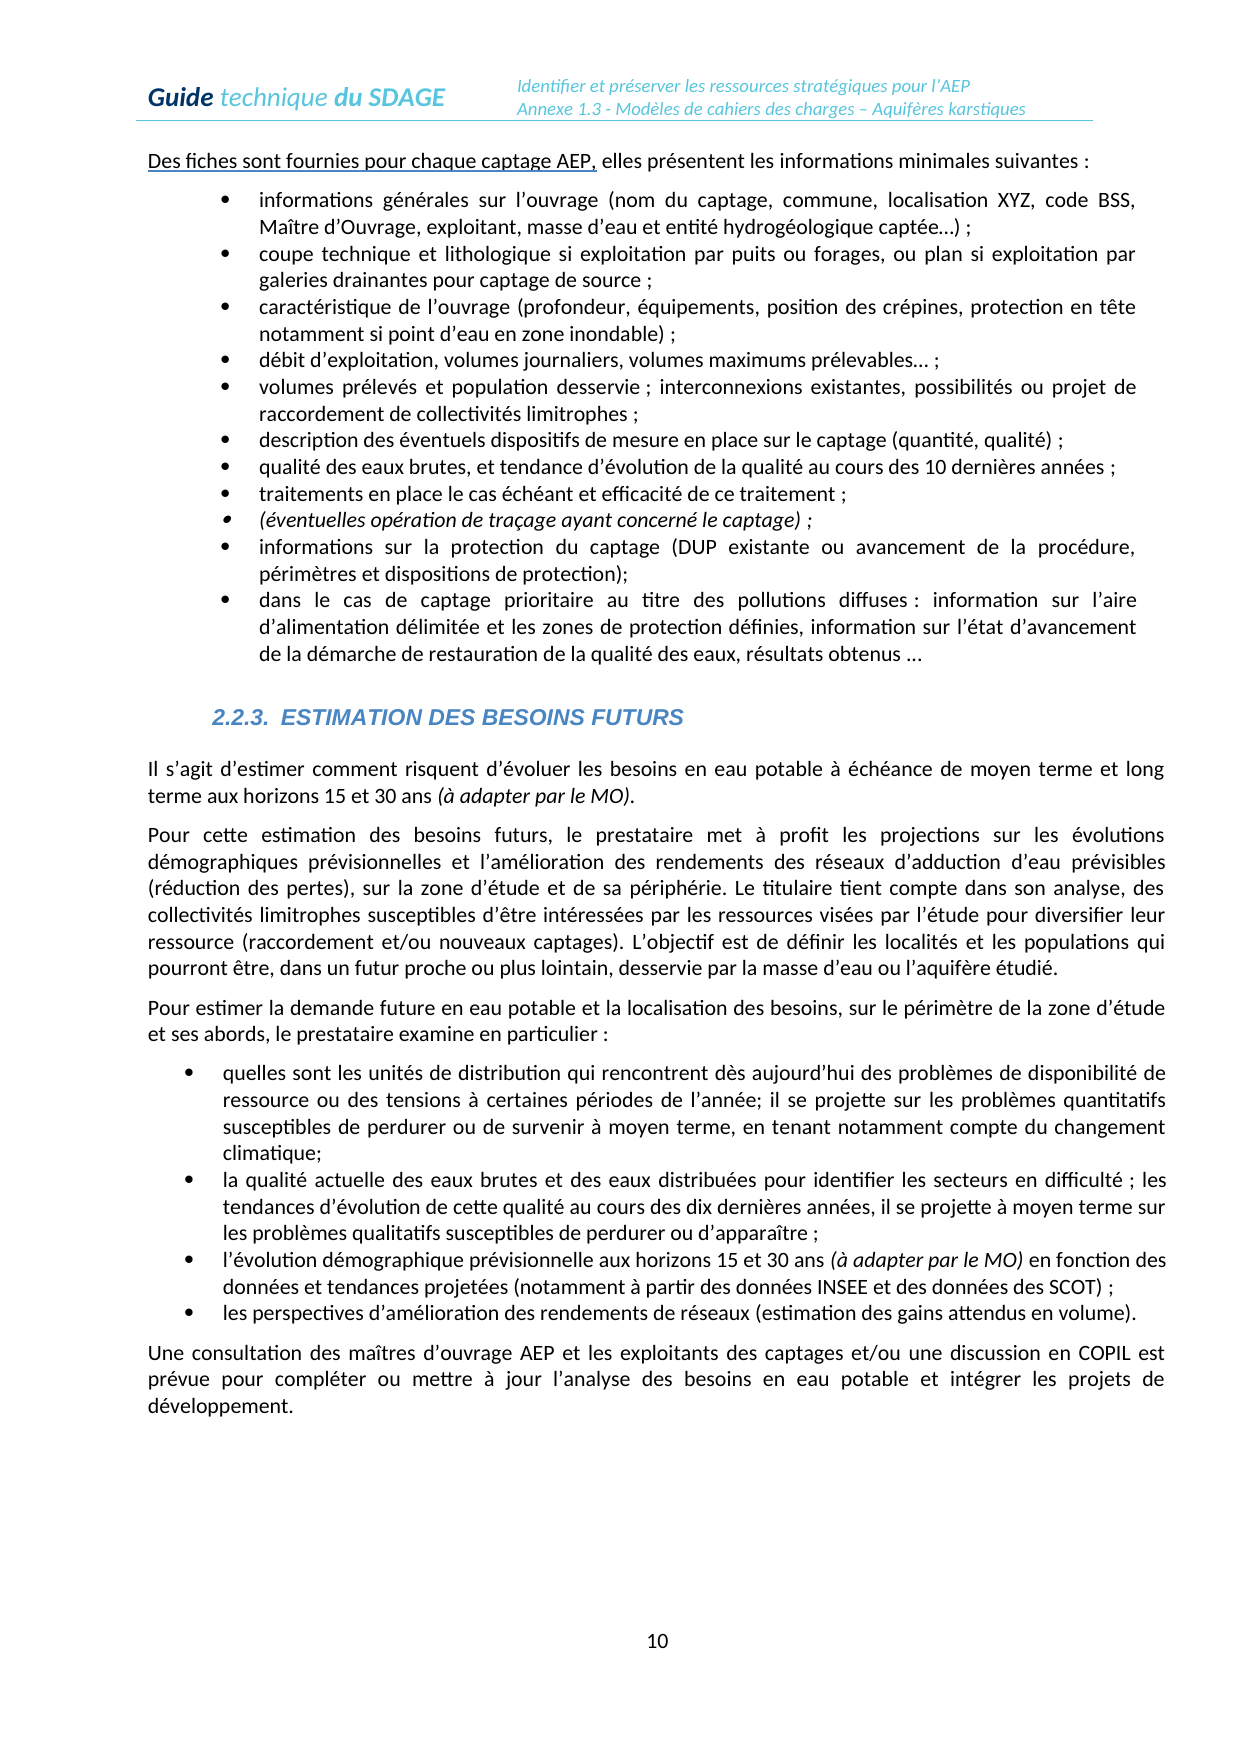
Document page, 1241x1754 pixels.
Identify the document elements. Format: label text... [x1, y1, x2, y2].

text Une consultation des maîtres d’ouvrage AEP et les exploitants des captages et/ou une discussion en COPIL est prévue pour compléter ou mettre à jour l’analyse des besoins en eau potable et intégrer les projets de développement. [148, 1339, 1167, 1419]
list volumes prélevés et population desservie ; interconnexions existantes, possibilités ou projet de raccordement de collectivités limitrophes ; [221, 373, 1137, 426]
list la qualité actuelle des eaux brutes et des eaux distribuées pour identifier les secteurs en difficulté ; les tendances d’évolution de cette qualité au cours des dix dernières années, il se projette à moyen terme sur les problèmes qualitatifs susceptibles de perdurer ou d’apparaître ; [185, 1166, 1167, 1246]
text Pour cette estimation des besoins futurs, le prestataire met à profit les projections sur les évolutions démographiques prévisionnelles et l’amélioration des rendements des réseaux d’adduction d’eau prévisibles (réduction des pertes), sur la zone d’étude et de sa périphérie. Le titulaire tient compte dans son analyse, des collectivités limitrophes susceptibles d’être intéressées par les ressources visées par l’étude pour diversifier leur ressource (raccordement et/ou nouveaux captages). L’objectif est de définir les localités et les populations qui pourront être, dans un futur proche ou plus lointain, desservie par la masse d’eau ou l’aquifère étudié. [148, 821, 1167, 981]
list (éventuelles opération de traçage ayant concerné le captage) ; [221, 506, 1137, 533]
list l’évolution démographique prévisionnelle aux horizons 15 et 30 ans (à adapter par le MO) en fonction des données et tendances projetées (notamment à partir des données INSEE et des données des SCOT) ; [185, 1246, 1167, 1299]
text Estimation des besoins futurs [212, 704, 1137, 730]
text Pour estimer la demande future en eau potable et la localisation des besoins, sur le périmètre de la zone d’étude et ses abords, le prestataire examine en particulier : [148, 994, 1167, 1047]
list coupe technique et lithologique si exploitation par puits ou forages, ou plan si exploitation par galeries drainantes pour captage de source ; [221, 240, 1137, 293]
list informations générales sur l’ouvrage (nom du captage, commune, localisation XYZ, code BSS, Maître d’Ouvrage, exploitant, masse d’eau et entité hydrogéologique captée…) ; [221, 186, 1137, 240]
list quelles sont les unités de distribution qui rencontrent dès aujourd’hui des problèmes de disponibilité de ressource ou des tensions à certaines périodes de l’année; il se projette sur les problèmes quantitatifs susceptibles de perdurer ou de survenir à moyen terme, en tenant notamment compte du changement climatique; [185, 1059, 1167, 1166]
list dans le cas de captage prioritaire au titre des pollutions diffuses : information sur l’aire d’alimentation délimitée et les zones de protection définies, information sur l’état d’avancement de la démarche de restauration de la qualité des eaux, résultats obtenus ... [221, 586, 1137, 666]
list qualité des eaux brutes, et tendance d’évolution de la qualité au cours des 10 dernières années ; [221, 453, 1137, 480]
list description des éventuels dispositifs de mesure en place sur le captage (quantité, qualité) ; [221, 426, 1137, 453]
list informations sur la protection du captage (DUP existante ou avancement de la procédure, périmètres et dispositions de protection); [221, 533, 1137, 586]
list débit d’exploitation, volumes journaliers, volumes maximums prélevables… ; [221, 346, 1137, 373]
text Des fiches sont fournies pour chaque captage AEP, elles présentent les informations minimales suivantes : [148, 147, 1167, 174]
list caractéristique de l’ouvrage (profondeur, équipements, position des crépines, protection en tête notamment si point d’eau en zone inondable) ; [221, 293, 1137, 346]
list traitements en place le cas échéant et efficacité de ce traitement ; [221, 480, 1137, 506]
list les perspectives d’amélioration des rendements de réseaux (estimation des gains attendus en volume). [185, 1299, 1167, 1326]
text Il s’agit d’estimer comment risquent d’évoluer les besoins en eau potable à échéance de moyen terme et long terme aux horizons 15 et 30 ans (à adapter par le MO). [148, 755, 1167, 809]
